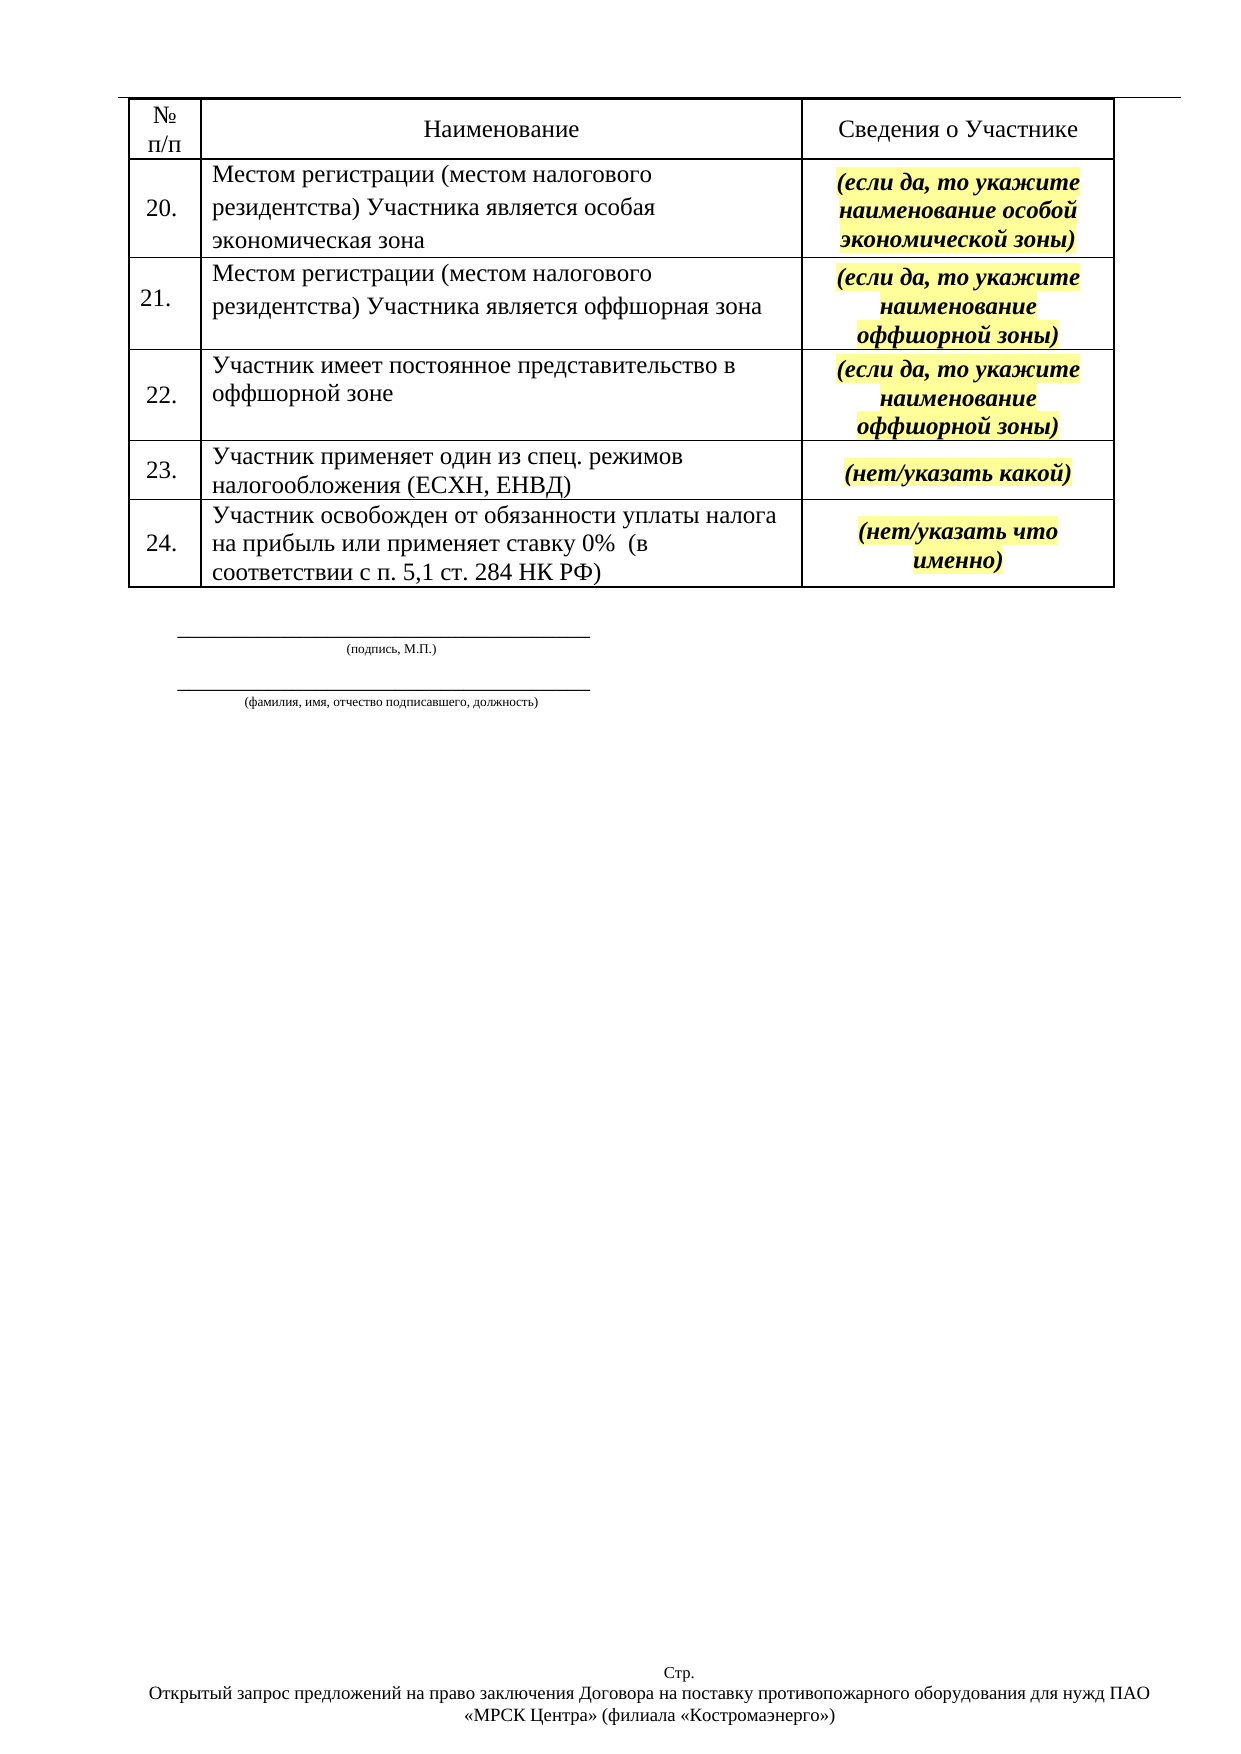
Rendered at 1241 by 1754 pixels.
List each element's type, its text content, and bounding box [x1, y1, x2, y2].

table_cell [130, 441, 200, 499]
table_cell [130, 258, 200, 349]
table_cell (нет/указать что именно) [803, 500, 1113, 586]
table_header № п/п [130, 100, 200, 158]
text ____________________________________ [118, 614, 605, 641]
table_cell (если да, то укажите наименование особой экономической зоны) [803, 160, 1113, 257]
table_cell [130, 350, 200, 440]
table_cell Участник имеет постоянное представительство в оффшорной зоне [202, 350, 801, 440]
table_cell Местом регистрации (местом налогового резидентства) Участника является оффшорная зона [202, 258, 801, 349]
text (подпись, М.П.) [118, 641, 605, 667]
table_cell (нет/указать какой) [803, 441, 1113, 499]
table_cell Участник применяет один из спец. режимов налогообложения (ЕСХН, ЕНВД) [202, 441, 801, 499]
table_header Наименование [202, 100, 801, 158]
text (фамилия, имя, отчество подписавшего, должность) [118, 693, 605, 720]
table_cell [130, 500, 200, 586]
table_cell (если да, то укажите наименование оффшорной зоны) [803, 258, 1113, 349]
table_cell [130, 160, 200, 257]
text ____________________________________ [118, 667, 605, 693]
table_header Сведения о Участнике [803, 100, 1113, 158]
table_cell (если да, то укажите наименование оффшорной зоны) [803, 350, 1113, 440]
table_cell Местом регистрации (местом налогового резидентства) Участника является особая экономическая зона [202, 160, 801, 257]
table_cell Участник освобожден от обязанности уплаты налога на прибыль или применяет ставку 0% (в соответствии с п. 5,1 ст. 284 НК РФ) [202, 500, 801, 586]
